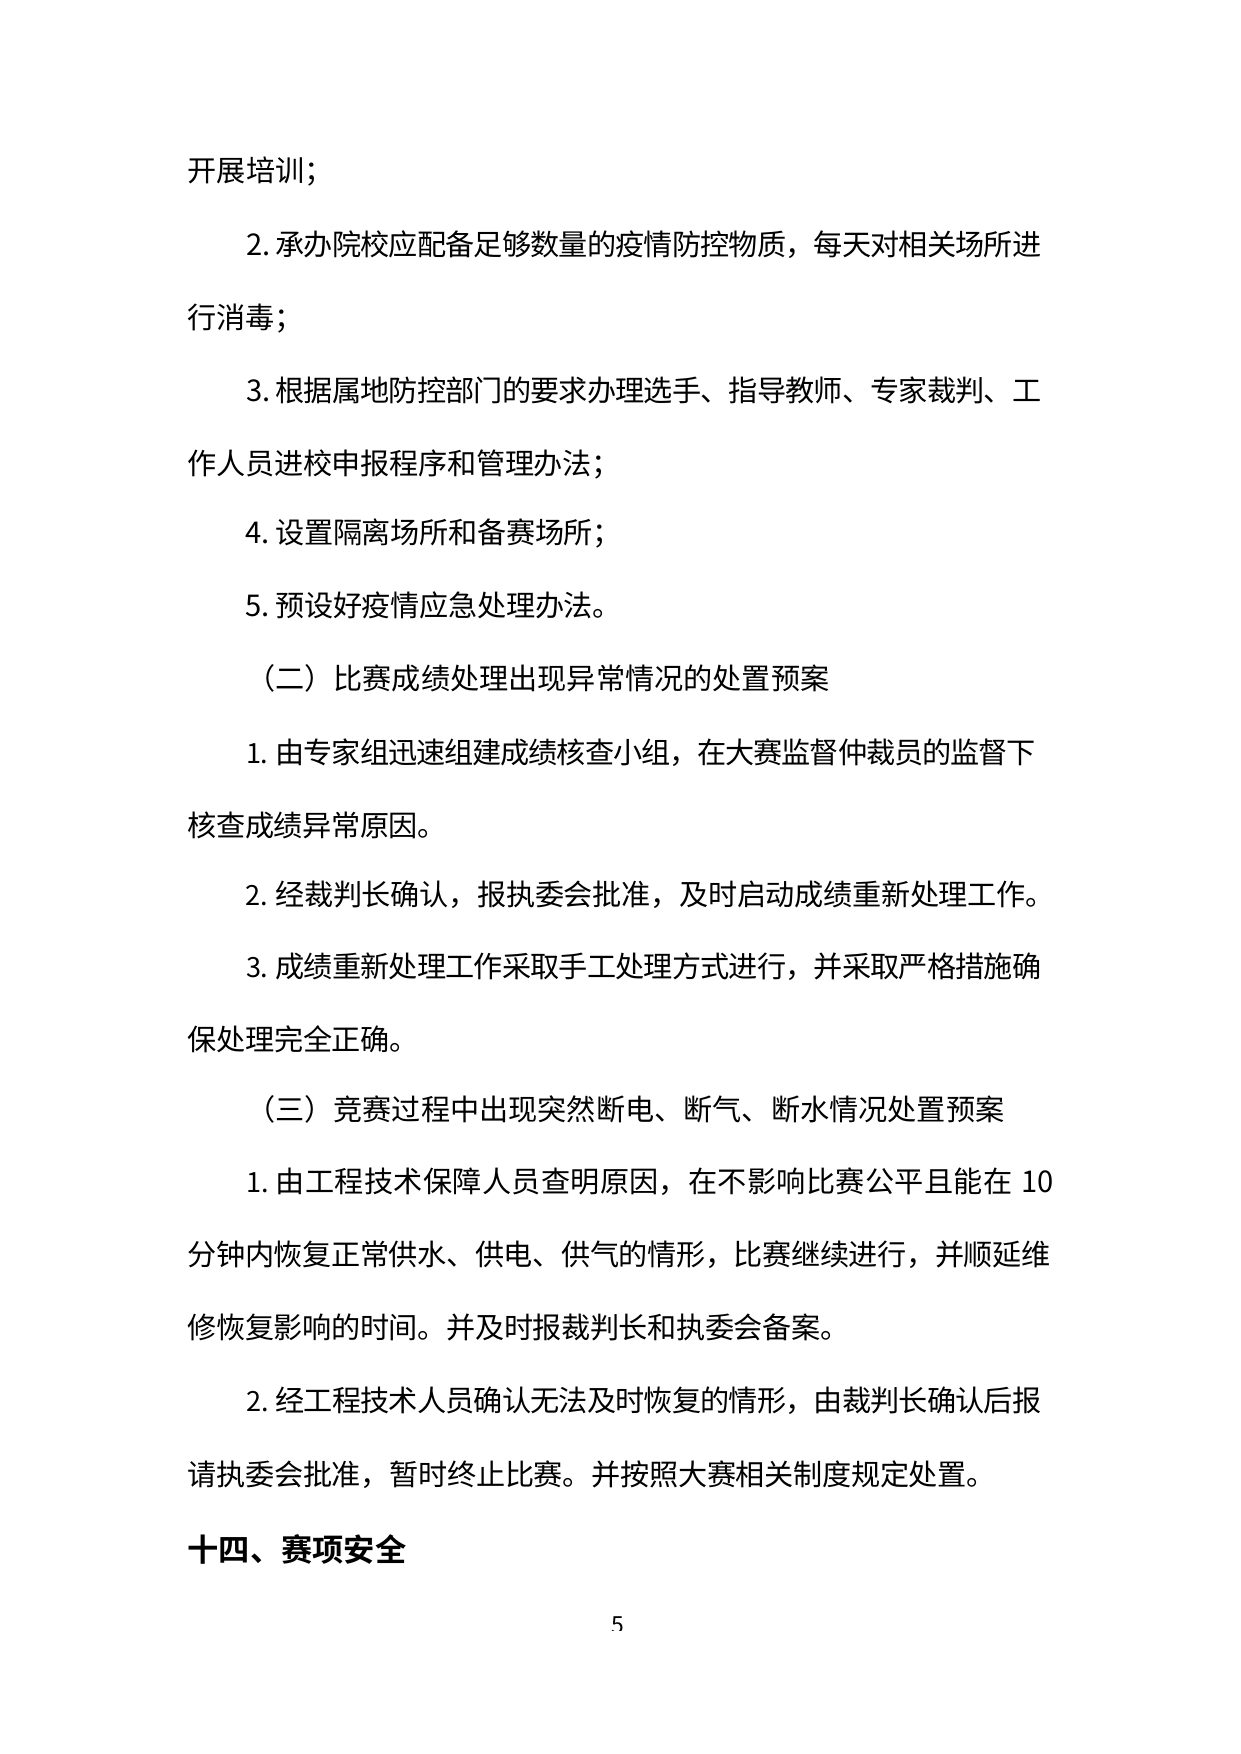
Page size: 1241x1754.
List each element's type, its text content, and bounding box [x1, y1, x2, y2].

list 经工程技术人员确认无法及时恢复的情形，由裁判长确认后报请执委会批准，暂时终止比赛。并按照大赛相关制度规定处置。 [187, 1378, 1053, 1493]
list 根据属地防控部门的要求办理选手、指导教师、专家裁判、工作人员进校申报程序和管理办法； [187, 368, 1053, 483]
subtitle 十四、赛项安全 [187, 1524, 1155, 1570]
list 预设好疫情应急处理办法。 [246, 582, 1155, 624]
list 设置隔离场所和备赛场所； [246, 514, 1155, 551]
list 经裁判长确认，报执委会批准，及时启动成绩重新处理工作。 [246, 875, 1155, 913]
list 成绩重新处理工作采取手工处理方式进行，并采取严格措施确保处理完全正确。 [187, 944, 1053, 1059]
list 由工程技术保障人员查明原因，在不影响比赛公平且能在 10 分钟内恢复正常供水、供电、供气的情形，比赛继续进行，并顺延维修恢复影响的时间。并及时报裁判长和执委会备案。 [187, 1158, 1053, 1347]
text （二）比赛成绩处理出现异常情况的处置预案 [246, 656, 1155, 698]
text 开展培训； [187, 148, 1155, 190]
list 由专家组迅速组建成绩核查小组，在大赛监督仲裁员的监督下核查成绩异常原因。 [187, 729, 1053, 844]
list 承办院校应配备足够数量的疫情防控物质，每天对相关场所进行消毒； [187, 221, 1053, 337]
text （三）竞赛过程中出现突然断电、断气、断水情况处置预案 [246, 1090, 1155, 1127]
